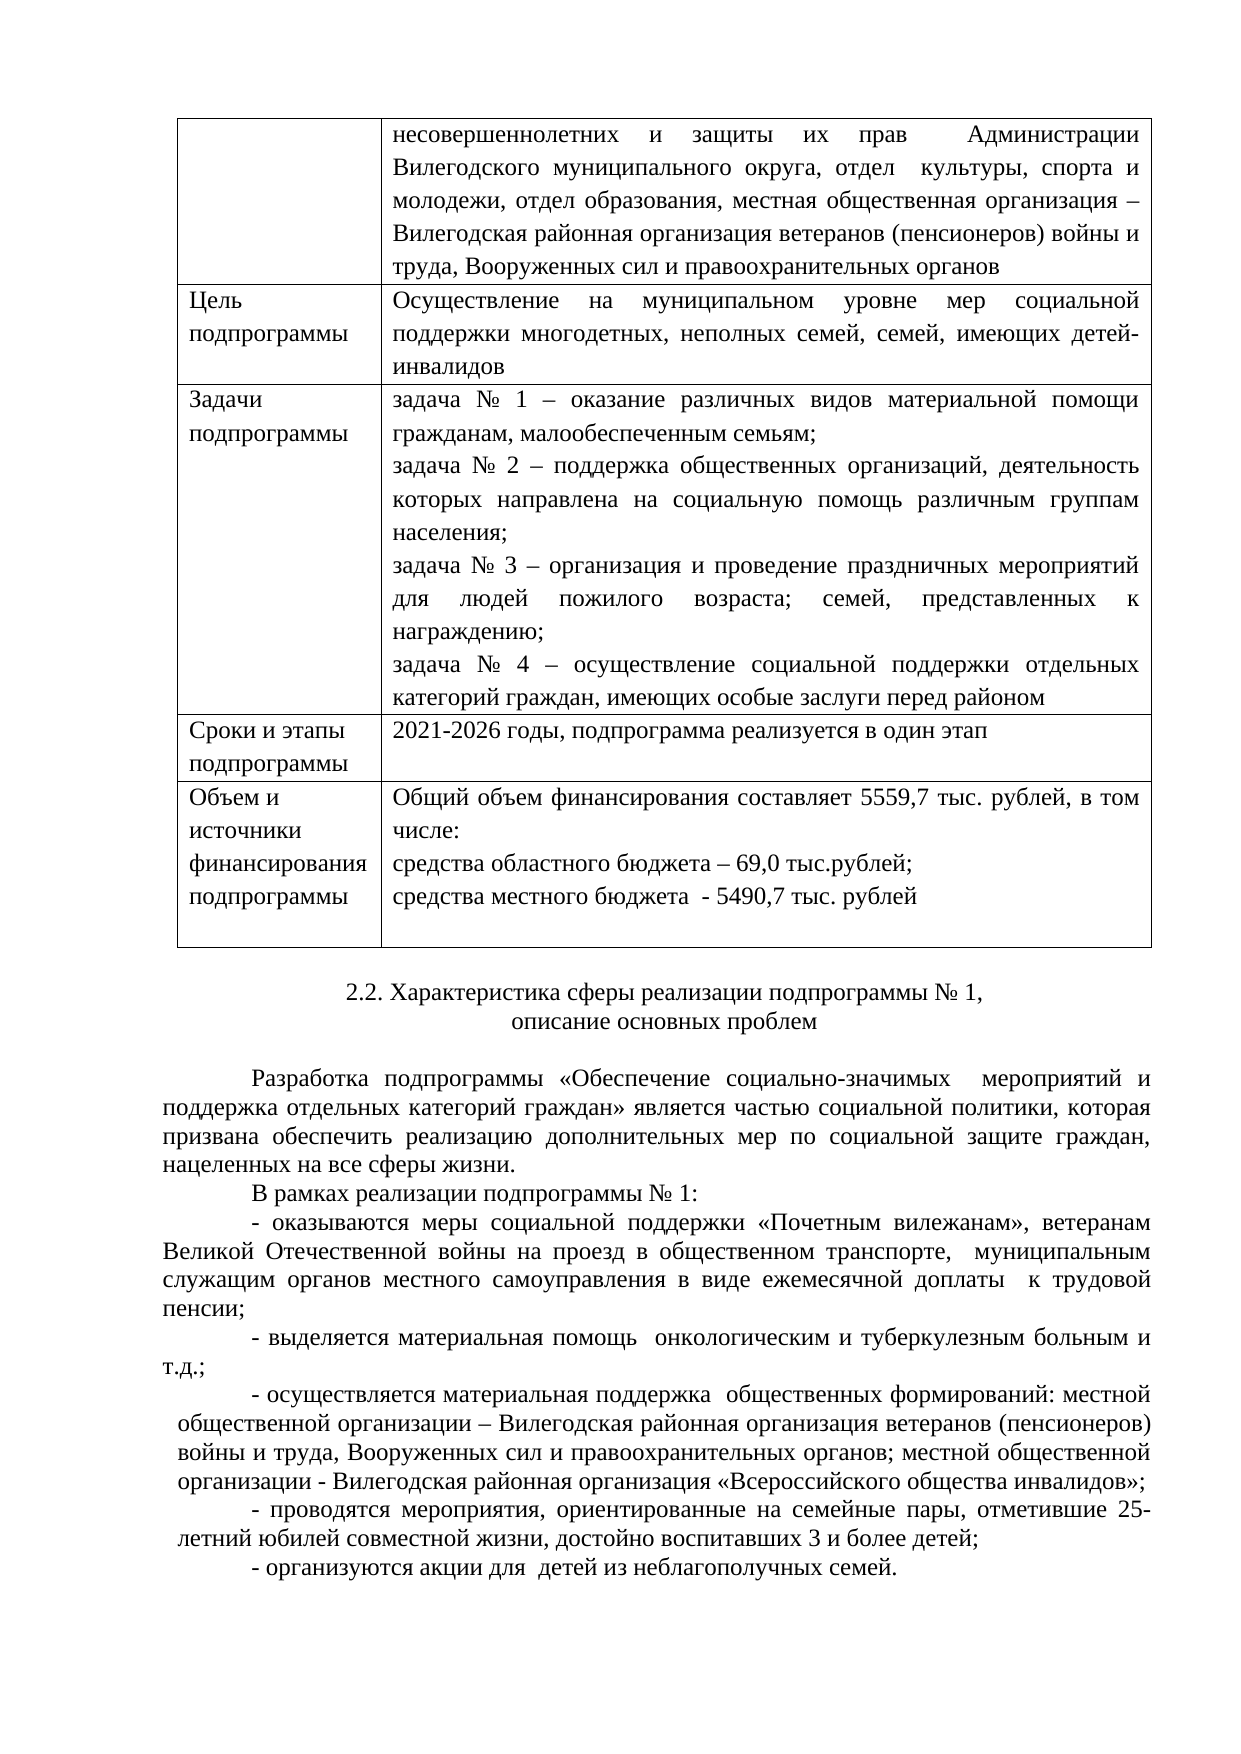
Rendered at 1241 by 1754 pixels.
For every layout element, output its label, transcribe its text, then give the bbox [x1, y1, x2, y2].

text - оказываются меры социальной поддержки «Почетным вилежанам», ветеранам Великой Отечественной войны на проезд в общественном транспорте, муниципальным служащим органов местного самоуправления в виде ежемесячной доплаты к трудовой пенсии; [162, 1207, 1152, 1322]
table_cell Объем и источники финансирования подпрограммы [178, 782, 381, 947]
table_cell Общий объем финансирования составляет 5559,7 тыс. рублей, в том числе: средства областного бюджета – 69,0 тыс.рублей; средства местного бюджета - 5490,7 тыс. рублей [382, 782, 1151, 947]
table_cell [382, 119, 1151, 284]
table_cell Цель подпрограммы [178, 285, 381, 383]
table_cell 2021-2026 годы, подпрограмма реализуется в один этап [382, 715, 1151, 781]
text Разработка подпрограммы «Обеспечение социально-значимых мероприятий и поддержка отдельных категорий граждан» является частью социальной политики, которая призвана обеспечить реализацию дополнительных мер по социальной защите граждан, нацеленных на все сферы жизни. [162, 1063, 1152, 1178]
text - проводятся мероприятия, ориентированные на семейные пары, отметившие 25-летний юбилей совместной жизни, достойно воспитавших 3 и более детей; [177, 1494, 1152, 1552]
text описание основных проблем [177, 1006, 1152, 1034]
text - осуществляется материальная поддержка общественных формирований: местной общественной организации – Вилегодская районная организация ветеранов (пенсионеров) войны и труда, Вооруженных сил и правоохранительных органов; местной общественной организации - Вилегодская районная организация «Всероссийского общества инвалидов»; [177, 1379, 1152, 1494]
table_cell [178, 119, 381, 284]
text - выделяется материальная помощь онкологическим и туберкулезным больным и т.д.; [162, 1322, 1152, 1379]
table_cell Сроки и этапы подпрограммы [178, 715, 381, 781]
text - организуются акции для детей из неблагополучных семей. [162, 1552, 1152, 1581]
table_cell Осуществление на муниципальном уровне мер социальной поддержки многодетных, неполных семей, семей, имеющих детей-инвалидов [382, 285, 1151, 383]
text 2.2. Характеристика сферы реализации подпрограммы № 1, [177, 977, 1152, 1006]
text В рамках реализации подпрограммы № 1: [162, 1178, 1152, 1207]
table_cell Задачи подпрограммы [178, 385, 381, 714]
table_cell задача № 1 – оказание различных видов материальной помощи гражданам, малообеспеченным семьям; задача № 2 – поддержка общественных организаций, деятельность которых направлена на социальную помощь различным группам населения; задача № 3 – организация и проведение праздничных мероприятий для людей пожилого возраста; семей, представленных к награждению; задача № 4 – осуществление социальной поддержки отдельных категорий граждан, имеющих особые заслуги перед районом [382, 385, 1151, 714]
